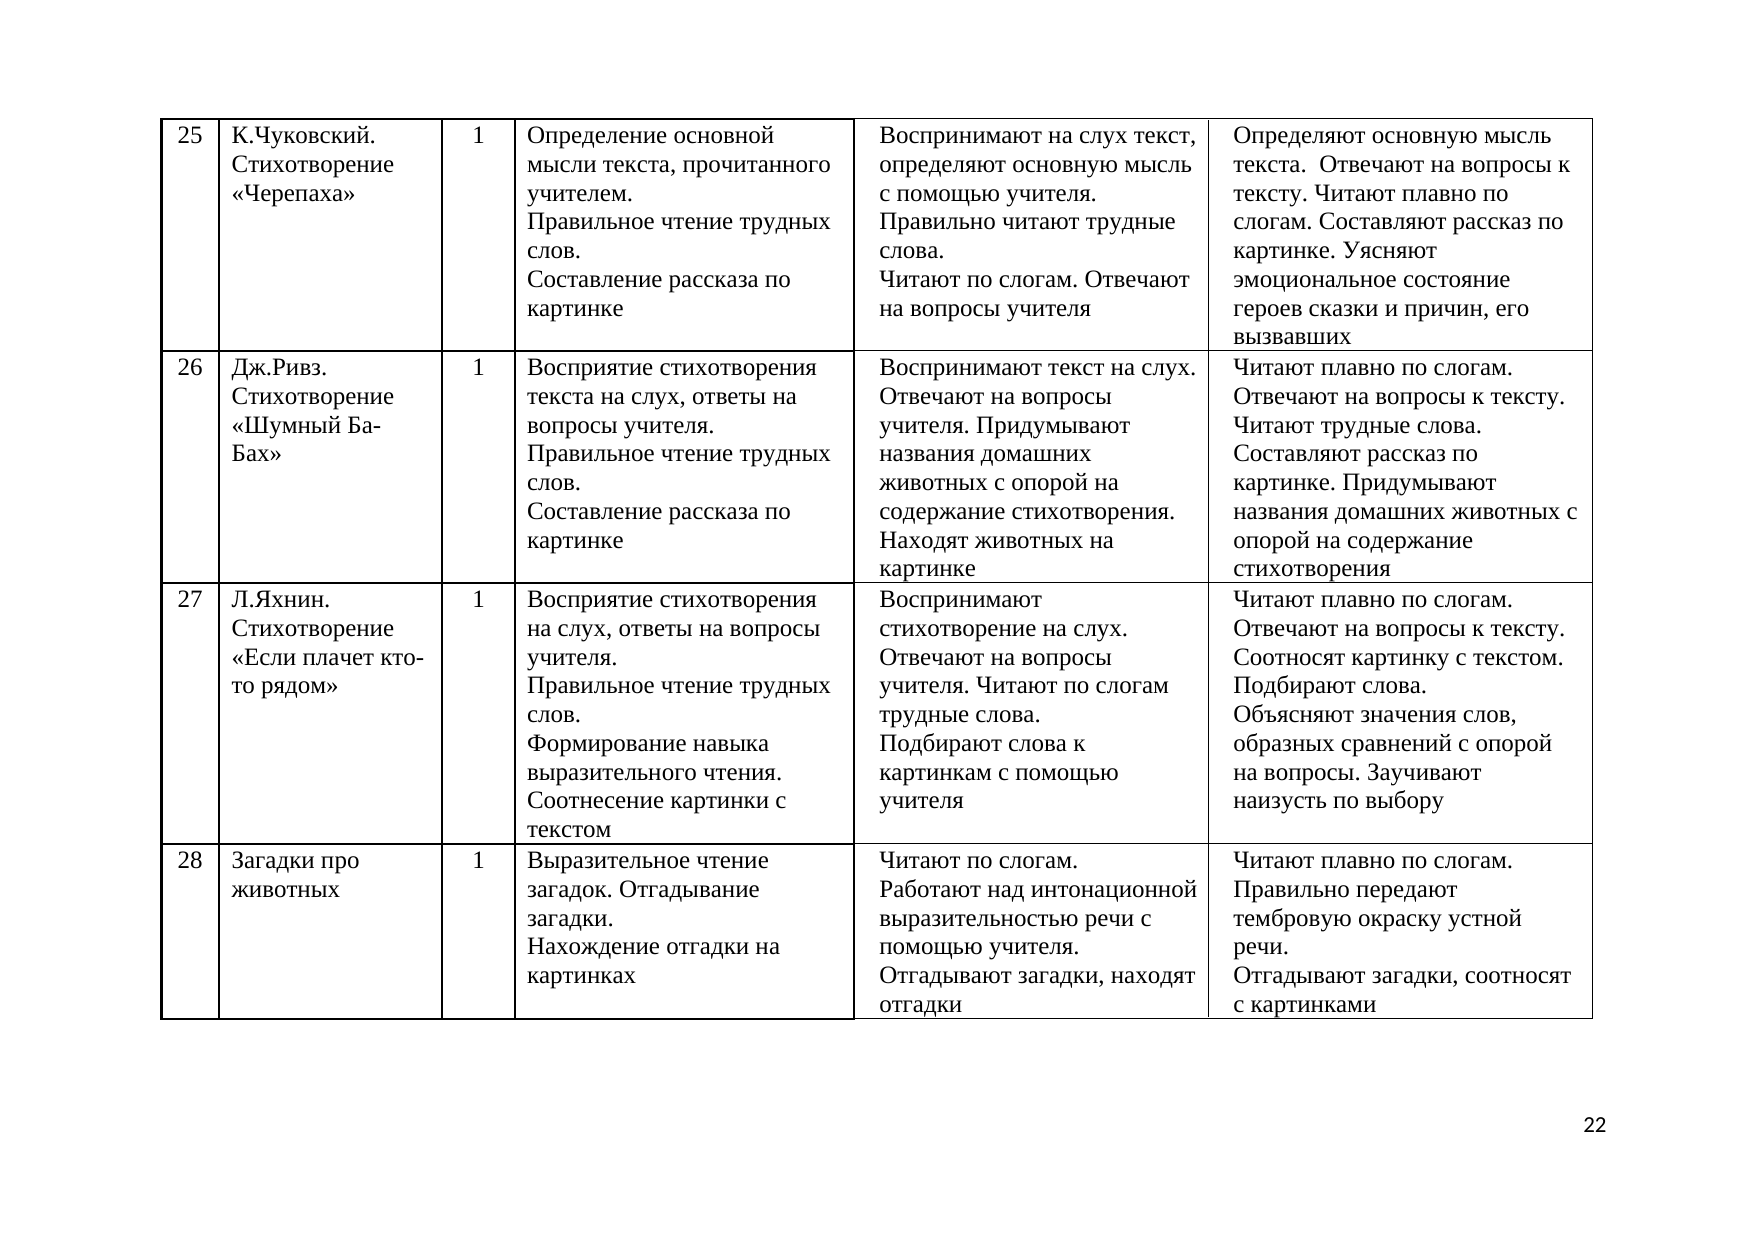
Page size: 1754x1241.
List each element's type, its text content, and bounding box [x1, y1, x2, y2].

table_cell 27 [163, 584, 218, 843]
table_header 25 [163, 120, 218, 350]
table_header Воспринимают на слух текст, определяют основную мысль с помощью учителя. Правильно читают трудные слова. Читают по слогам. Отвечают на вопросы учителя [855, 119, 1209, 350]
table_cell 26 [163, 352, 218, 582]
table_cell Л.Яхнин. Стихотворение «Если плачет кто-то рядом» [220, 584, 441, 843]
table_cell 1 [443, 584, 514, 843]
table_cell Выразительное чтение загадок. Отгадывание загадки. Нахождение отгадки на картинках [516, 845, 853, 1018]
table_cell Восприятие стихотворения на слух, ответы на вопросы учителя. Правильное чтение трудных слов. Формирование навыка выразительного чтения. Соотнесение картинки с текстом [516, 584, 853, 843]
table_cell 28 [163, 845, 218, 1018]
table_cell Читают плавно по слогам. Отвечают на вопросы к тексту. Читают трудные слова. Составляют рассказ по картинке. Придумывают названия домашних животных с опорой на содержание стихотворения [1209, 351, 1592, 582]
table_cell 1 [443, 845, 514, 1018]
table_cell Воспринимают стихотворение на слух. Отвечают на вопросы учителя. Читают по слогам трудные слова. Подбирают слова к картинкам с помощью учителя [855, 583, 1208, 843]
table_cell Воспринимают текст на слух. Отвечают на вопросы учителя. Придумывают названия домашних животных с опорой на содержание стихотворения. Находят животных на картинке [855, 351, 1208, 582]
table_header К.Чуковский. Стихотворение «Черепаха» [220, 120, 441, 350]
table_cell Читают плавно по слогам. Правильно передают тембровую окраску устной речи. Отгадывают загадки, соотносят с картинками [1209, 844, 1592, 1018]
table_cell Читают по слогам. Работают над интонационной выразительностью речи с помощью учителя. Отгадывают загадки, находят отгадки [855, 844, 1209, 1018]
table_header Определяют основную мысль текста. Отвечают на вопросы к тексту. Читают плавно по слогам. Составляют рассказ по картинке. Уясняют эмоциональное состояние героев сказки и причин, его вызвавших [1209, 119, 1592, 350]
table_cell Восприятие стихотворения текста на слух, ответы на вопросы учителя. Правильное чтение трудных слов. Составление рассказа по картинке [516, 352, 853, 582]
table_cell Читают плавно по слогам. Отвечают на вопросы к тексту. Соотносят картинку с текстом. Подбирают слова. Объясняют значения слов, образных сравнений с опорой на вопросы. Заучивают наизусть по выбору [1209, 583, 1592, 843]
table_header 1 [443, 120, 514, 350]
table_cell Загадки про животных [220, 845, 441, 1018]
table_cell 1 [443, 352, 514, 582]
table_header Определение основной мысли текста, прочитанного учителем. Правильное чтение трудных слов. Составление рассказа по картинке [516, 120, 853, 350]
table_cell Дж.Ривз. Стихотворение «Шумный Ба-Бах» [220, 352, 441, 582]
